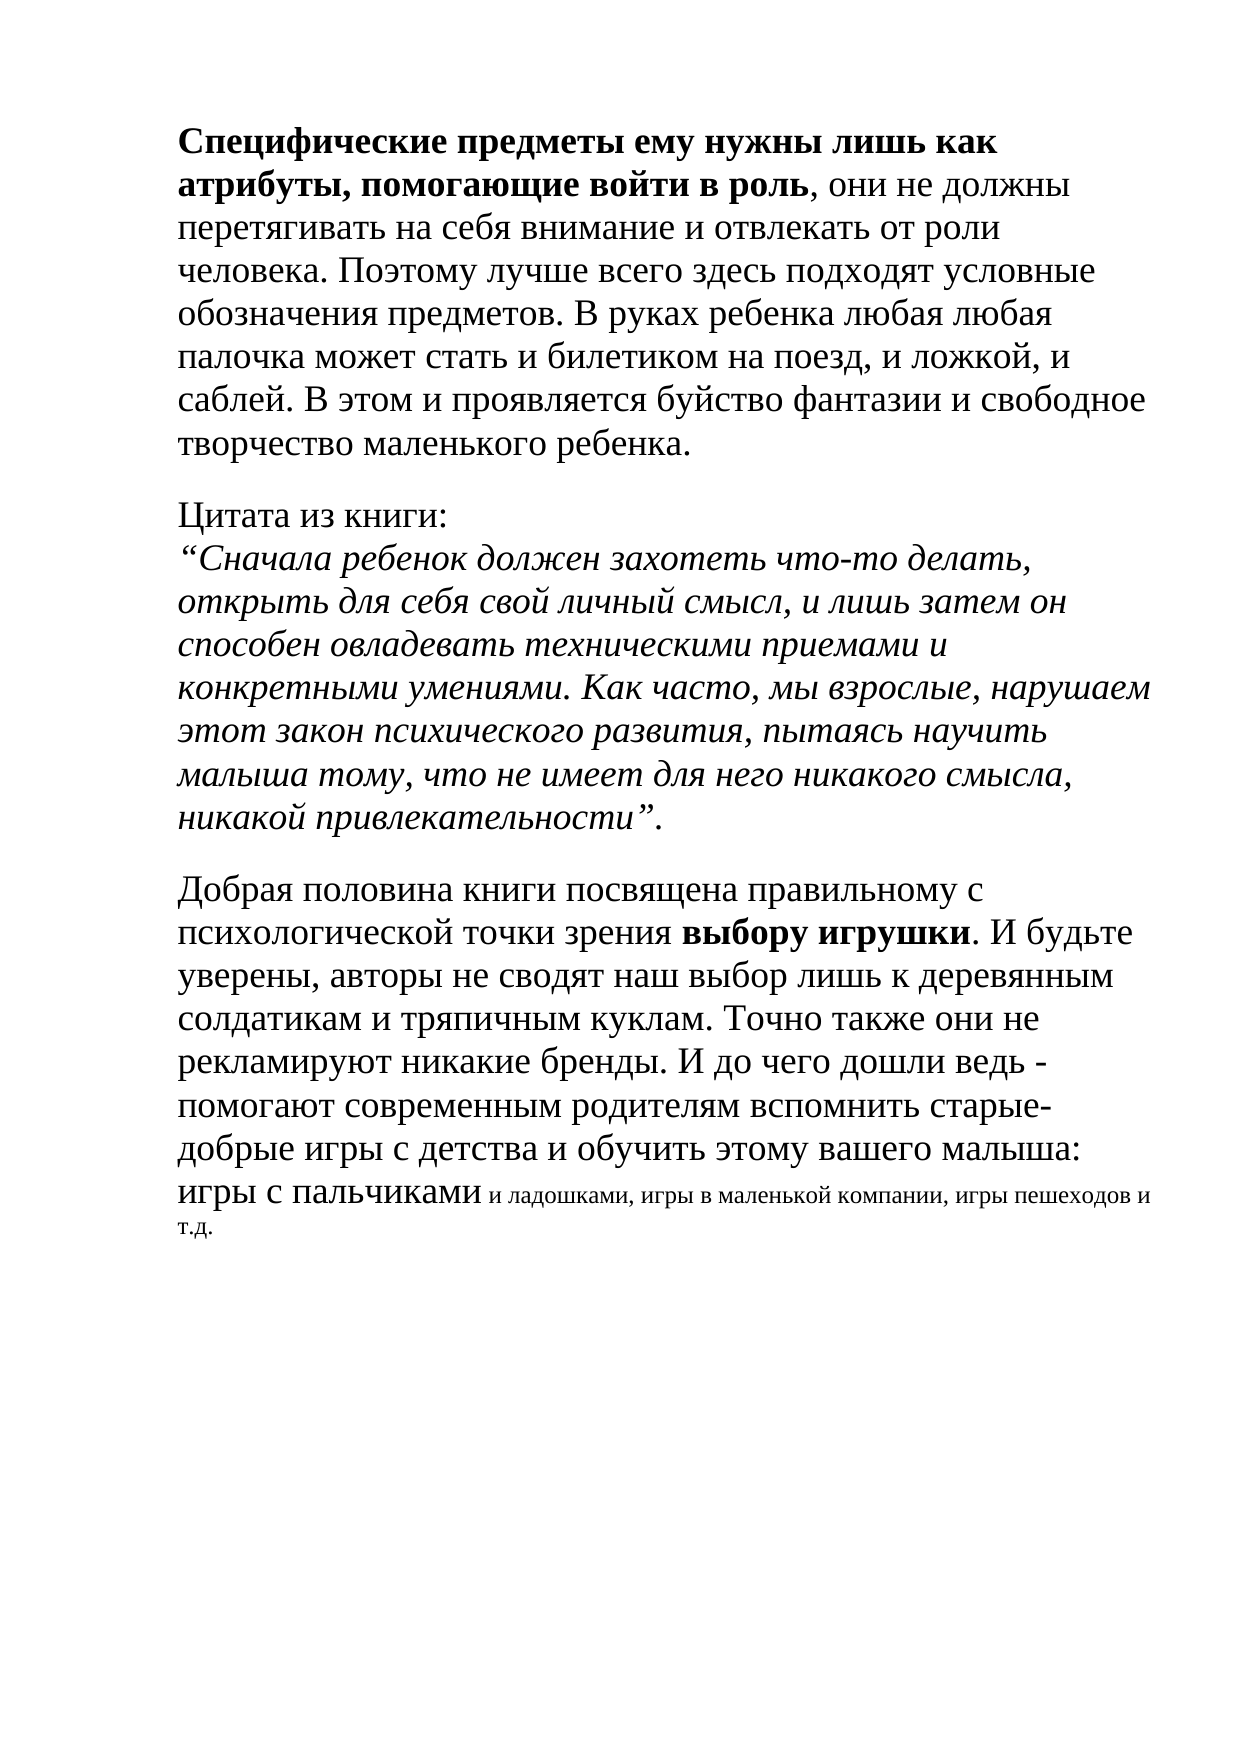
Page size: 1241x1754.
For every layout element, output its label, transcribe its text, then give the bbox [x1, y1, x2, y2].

text Цитата из книги: “Сначала ребенок должен захотеть что-то делать, открыть для себя свой личный смысл, и лишь затем он способен овладевать техническими приемами и конкретными умениями. Как часто, мы взрослые, нарушаем этот закон психического развития, пытаясь научить малыша тому, что не имеет для него никакого смысла, никакой привлекательности”. [177, 492, 1152, 837]
text Специфические предметы ему нужны лишь как атрибуты, помогающие войти в роль, они не должны перетягивать на себя внимание и отвлекать от роли человека. Поэтому лучше всего здесь подходят условные обозначения предметов. В руках ребенка любая любая палочка может стать и билетиком на поезд, и ложкой, и саблей. В этом и проявляется буйство фантазии и свободное творчество маленького ребенка. [177, 118, 1152, 463]
text Добрая половина книги посвящена правильному с психологической точки зрения выбору игрушки. И будьте уверены, авторы не сводят наш выбор лишь к деревянным солдатикам и тряпичным куклам. Точно также они не рекламируют никакие бренды. И до чего дошли ведь - помогают современным родителям вспомнить старые-добрые игры с детства и обучить этому вашего малыша: игры с пальчиками и ладошками, игры в маленькой компании, игры пешеходов и т.д. [177, 866, 1152, 1240]
